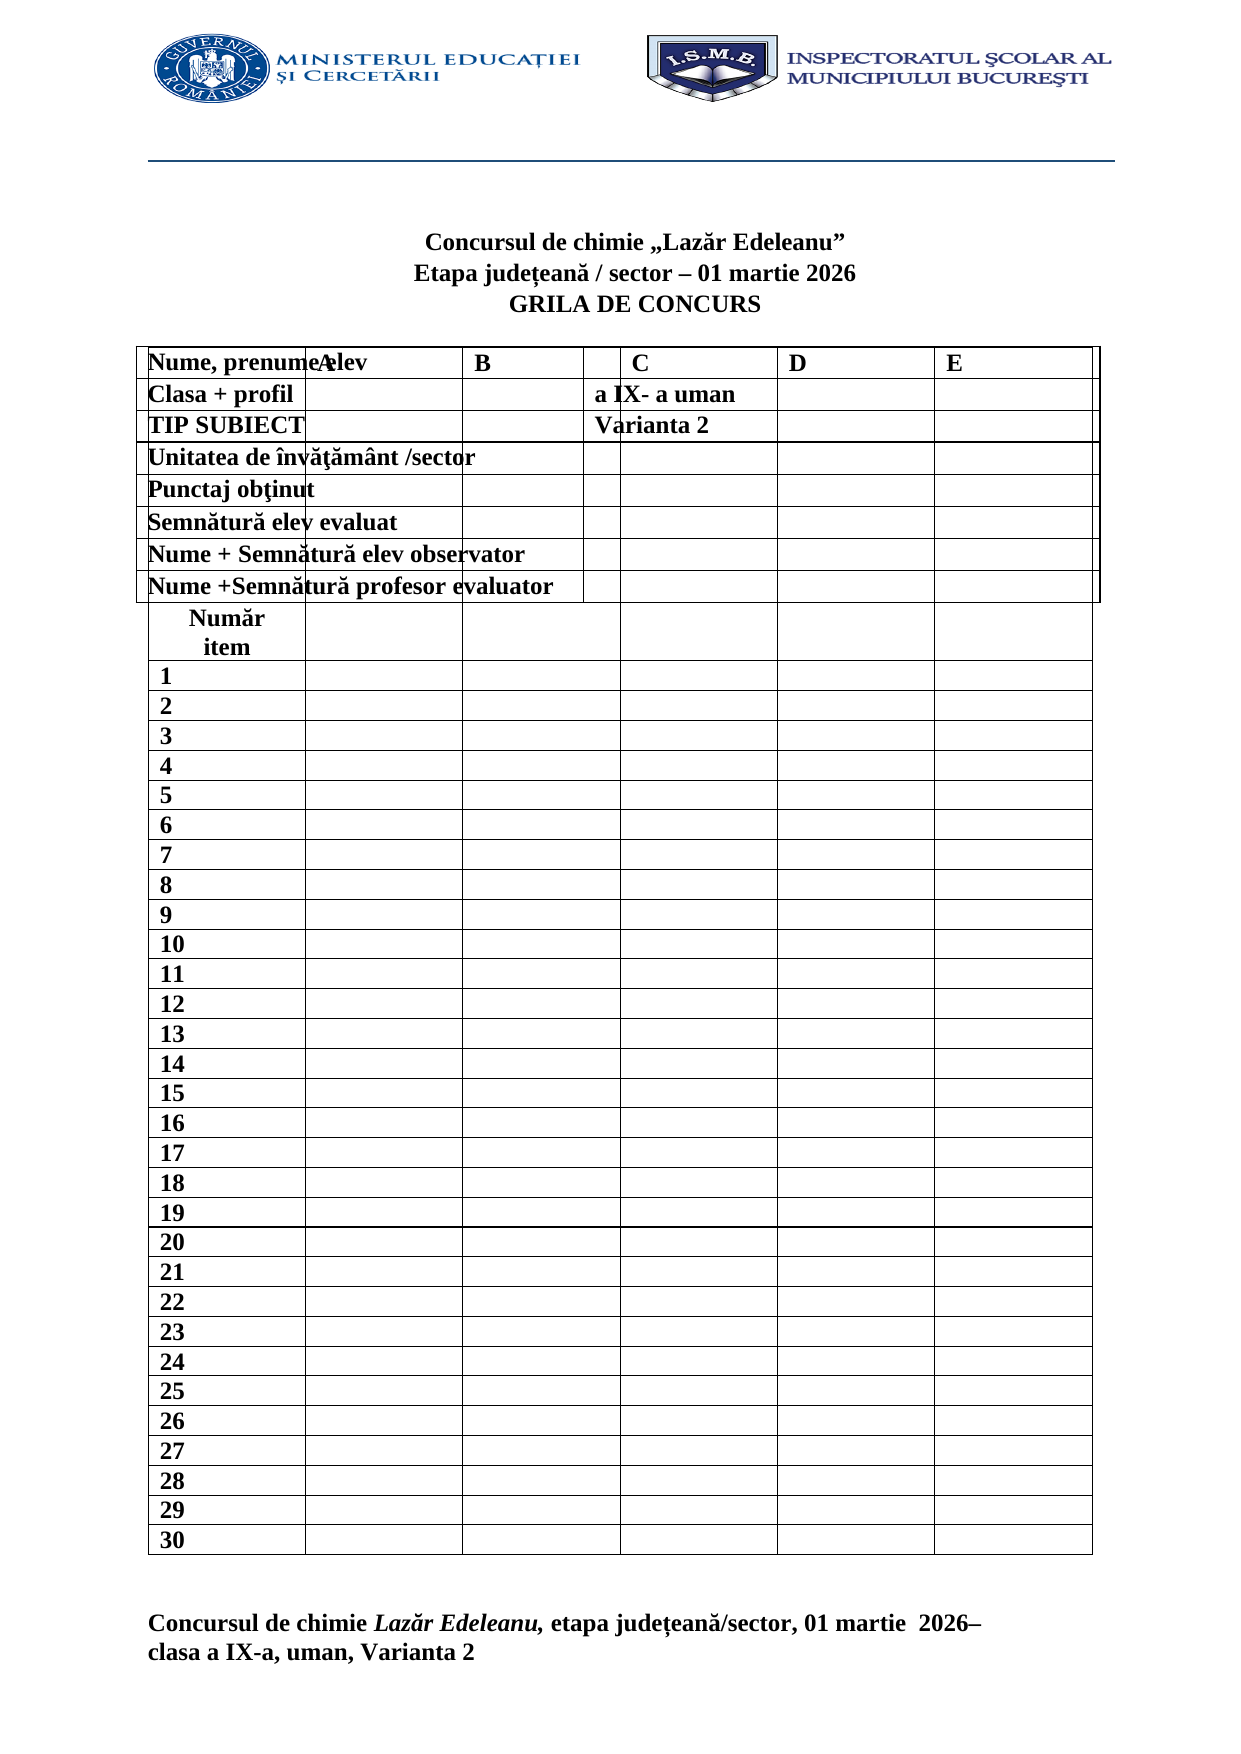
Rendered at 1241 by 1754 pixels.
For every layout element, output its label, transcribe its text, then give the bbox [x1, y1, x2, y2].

table_cell [621, 870, 777, 899]
table_cell [306, 1317, 462, 1346]
table_cell Varianta 2 [584, 411, 1099, 441]
table_cell [778, 1079, 934, 1107]
table_cell [778, 1317, 934, 1346]
table_cell [778, 1228, 934, 1256]
table_cell 22 [149, 1287, 305, 1316]
table_cell [463, 870, 620, 899]
table_header A [306, 603, 462, 660]
table_cell [778, 1287, 934, 1316]
table_cell [778, 1525, 934, 1554]
table_cell [935, 989, 1092, 1018]
table_cell [778, 1347, 934, 1375]
table_cell [935, 1317, 1092, 1346]
table_cell [778, 1138, 934, 1167]
table_cell [621, 691, 777, 720]
table_cell 11 [149, 959, 305, 988]
table_cell [935, 840, 1092, 869]
table_cell [778, 1406, 934, 1435]
table_cell 5 [149, 781, 305, 809]
table_cell [306, 751, 462, 779]
table_cell [306, 930, 462, 958]
table_cell [621, 721, 777, 750]
table_cell 8 [149, 870, 305, 899]
table_cell [935, 1466, 1092, 1494]
table_cell 21 [149, 1257, 305, 1286]
table_cell [778, 810, 934, 839]
table_cell [463, 900, 620, 928]
table_cell [621, 1376, 777, 1405]
table_cell [463, 1168, 620, 1197]
picture [152, 32, 1120, 103]
table_cell Unitatea de învăţământ /sector [137, 443, 583, 473]
table_cell [306, 900, 462, 928]
table_cell [621, 1138, 777, 1167]
table_cell [584, 507, 1099, 538]
table_cell [463, 1406, 620, 1435]
table_cell [306, 1496, 462, 1524]
text Etapa județeană / sector – 01 martie 2026 [148, 258, 1122, 287]
table_cell [935, 1049, 1092, 1077]
table_cell [621, 781, 777, 809]
table_cell [621, 1466, 777, 1494]
table_cell [935, 1436, 1092, 1465]
table_cell [935, 1079, 1092, 1107]
table_cell 30 [149, 1525, 305, 1554]
table_cell [306, 810, 462, 839]
table_cell [306, 1019, 462, 1048]
table_cell [463, 1049, 620, 1077]
table_cell [306, 1287, 462, 1316]
table_header E [935, 603, 1092, 660]
table_cell [935, 1138, 1092, 1167]
table_cell [306, 870, 462, 899]
table_cell [584, 571, 1099, 602]
table_cell [778, 989, 934, 1018]
table_cell [935, 1376, 1092, 1405]
table_cell [463, 1138, 620, 1167]
table_cell [463, 751, 620, 779]
table_cell [778, 721, 934, 750]
table_cell [463, 721, 620, 750]
table_cell [463, 1198, 620, 1226]
table_cell [306, 1376, 462, 1405]
table_cell 6 [149, 810, 305, 839]
table_cell [306, 1228, 462, 1256]
table_cell [621, 1436, 777, 1465]
table_cell [935, 1257, 1092, 1286]
table_cell [935, 1287, 1092, 1316]
table_cell [463, 1525, 620, 1554]
table_cell 27 [149, 1436, 305, 1465]
table_cell [778, 1257, 934, 1286]
table_cell [463, 959, 620, 988]
table_cell [935, 1406, 1092, 1435]
table_cell 20 [149, 1228, 305, 1256]
table_cell [306, 1138, 462, 1167]
table_cell [463, 781, 620, 809]
table_cell 28 [149, 1466, 305, 1494]
table_cell [306, 1466, 462, 1494]
table_cell [935, 1108, 1092, 1137]
table_cell [621, 989, 777, 1018]
table_cell [306, 1406, 462, 1435]
table_cell TIP SUBIECT [137, 411, 583, 441]
table_cell [306, 1079, 462, 1107]
table_cell [463, 1436, 620, 1465]
table_cell a IX- a uman [584, 379, 1099, 409]
table_cell [621, 751, 777, 779]
table_header Număr item [149, 603, 305, 660]
table_cell [621, 1287, 777, 1316]
table_cell 16 [149, 1108, 305, 1137]
table_cell Nume +Semnătură profesor evaluator [137, 571, 583, 602]
table_cell [935, 1228, 1092, 1256]
table_cell Semnătură elev evaluat [137, 507, 583, 538]
table_cell [306, 989, 462, 1018]
table_cell [935, 900, 1092, 928]
table_cell [463, 1376, 620, 1405]
table_cell [778, 661, 934, 690]
table_cell 15 [149, 1079, 305, 1107]
table_cell [935, 810, 1092, 839]
table_cell [621, 1525, 777, 1554]
table_cell [935, 781, 1092, 809]
table_cell [778, 691, 934, 720]
table_cell [621, 959, 777, 988]
table_cell [621, 1079, 777, 1107]
table_cell [463, 1019, 620, 1048]
table_cell [621, 1198, 777, 1226]
table_cell [778, 900, 934, 928]
table_cell 4 [149, 751, 305, 779]
table_cell [935, 930, 1092, 958]
table_cell 10 [149, 930, 305, 958]
table_cell [621, 1168, 777, 1197]
table_cell [935, 721, 1092, 750]
table_cell [584, 539, 1099, 570]
text Concursul de chimie „Lazăr Edeleanu” [148, 227, 1122, 256]
table_cell 25 [149, 1376, 305, 1405]
table_cell [463, 1108, 620, 1137]
table_header D [778, 603, 934, 660]
table_cell [778, 1198, 934, 1226]
table_cell [584, 475, 1099, 506]
table_cell 3 [149, 721, 305, 750]
table_cell [463, 840, 620, 869]
table_cell [463, 989, 620, 1018]
table_cell [621, 1317, 777, 1346]
table_cell [935, 1019, 1092, 1048]
table_cell [306, 721, 462, 750]
table_cell [778, 1436, 934, 1465]
table_cell [463, 1496, 620, 1524]
table_cell 26 [149, 1406, 305, 1435]
table_cell [621, 661, 777, 690]
table_cell 7 [149, 840, 305, 869]
table_cell [306, 1436, 462, 1465]
table_cell [621, 1108, 777, 1137]
table_cell [935, 870, 1092, 899]
table_cell [306, 1108, 462, 1137]
table_cell [306, 1168, 462, 1197]
table_cell [778, 1496, 934, 1524]
table_cell [778, 1019, 934, 1048]
table_cell 12 [149, 989, 305, 1018]
table_cell Nume + Semnătură elev observator [137, 539, 583, 570]
table_cell [778, 781, 934, 809]
table_cell [463, 1257, 620, 1286]
table_cell [778, 1376, 934, 1405]
table_cell [935, 661, 1092, 690]
table_cell 24 [149, 1347, 305, 1375]
table_cell [463, 1228, 620, 1256]
table_cell [306, 1198, 462, 1226]
table_cell [463, 1079, 620, 1107]
table_cell 2 [149, 691, 305, 720]
table_cell 17 [149, 1138, 305, 1167]
table_cell 19 [149, 1198, 305, 1226]
table_cell [306, 781, 462, 809]
table_cell [463, 1317, 620, 1346]
table_cell [463, 691, 620, 720]
table_cell 9 [149, 900, 305, 928]
table_cell 14 [149, 1049, 305, 1077]
table_cell [778, 870, 934, 899]
table_cell 13 [149, 1019, 305, 1048]
table_cell [778, 959, 934, 988]
table_cell [621, 1228, 777, 1256]
table_cell [935, 1496, 1092, 1524]
table_cell 1 [149, 661, 305, 690]
text GRILA DE CONCURS [148, 289, 1122, 318]
table_header C [621, 603, 777, 660]
table_cell 29 [149, 1496, 305, 1524]
table_cell [778, 1049, 934, 1077]
table_cell [935, 959, 1092, 988]
table_cell [584, 443, 1099, 473]
table_cell [778, 840, 934, 869]
table_cell [621, 1496, 777, 1524]
table_cell Clasa + profil [137, 379, 583, 409]
table_cell [935, 1525, 1092, 1554]
table_cell [935, 1347, 1092, 1375]
table_header B [463, 603, 620, 660]
table_header Nume, prenume elev [137, 347, 583, 378]
table_cell 18 [149, 1168, 305, 1197]
table_cell [778, 751, 934, 779]
table_cell [306, 1257, 462, 1286]
table_cell [306, 1347, 462, 1375]
table_cell [621, 1049, 777, 1077]
table_cell [306, 1049, 462, 1077]
table_cell Punctaj obţinut [137, 475, 583, 506]
table_cell [935, 691, 1092, 720]
table_cell [306, 691, 462, 720]
table_header [584, 347, 1099, 378]
table_cell [463, 661, 620, 690]
table_cell [778, 1466, 934, 1494]
table_cell [463, 1287, 620, 1316]
table_cell [463, 810, 620, 839]
table_cell [935, 1198, 1092, 1226]
table_cell [935, 1168, 1092, 1197]
table_cell [621, 1257, 777, 1286]
table_cell [621, 840, 777, 869]
table_cell [778, 930, 934, 958]
table_cell [306, 1525, 462, 1554]
table_cell [778, 1168, 934, 1197]
table_cell [621, 810, 777, 839]
table_cell [621, 930, 777, 958]
table_cell [935, 751, 1092, 779]
table_cell [621, 1347, 777, 1375]
table_cell [463, 1347, 620, 1375]
table_cell [463, 930, 620, 958]
table_cell [306, 840, 462, 869]
table_cell [621, 900, 777, 928]
table_cell [778, 1108, 934, 1137]
table_cell [306, 959, 462, 988]
table_cell [306, 661, 462, 690]
table_cell 23 [149, 1317, 305, 1346]
table_cell [621, 1406, 777, 1435]
table_cell [463, 1466, 620, 1494]
table_cell [621, 1019, 777, 1048]
